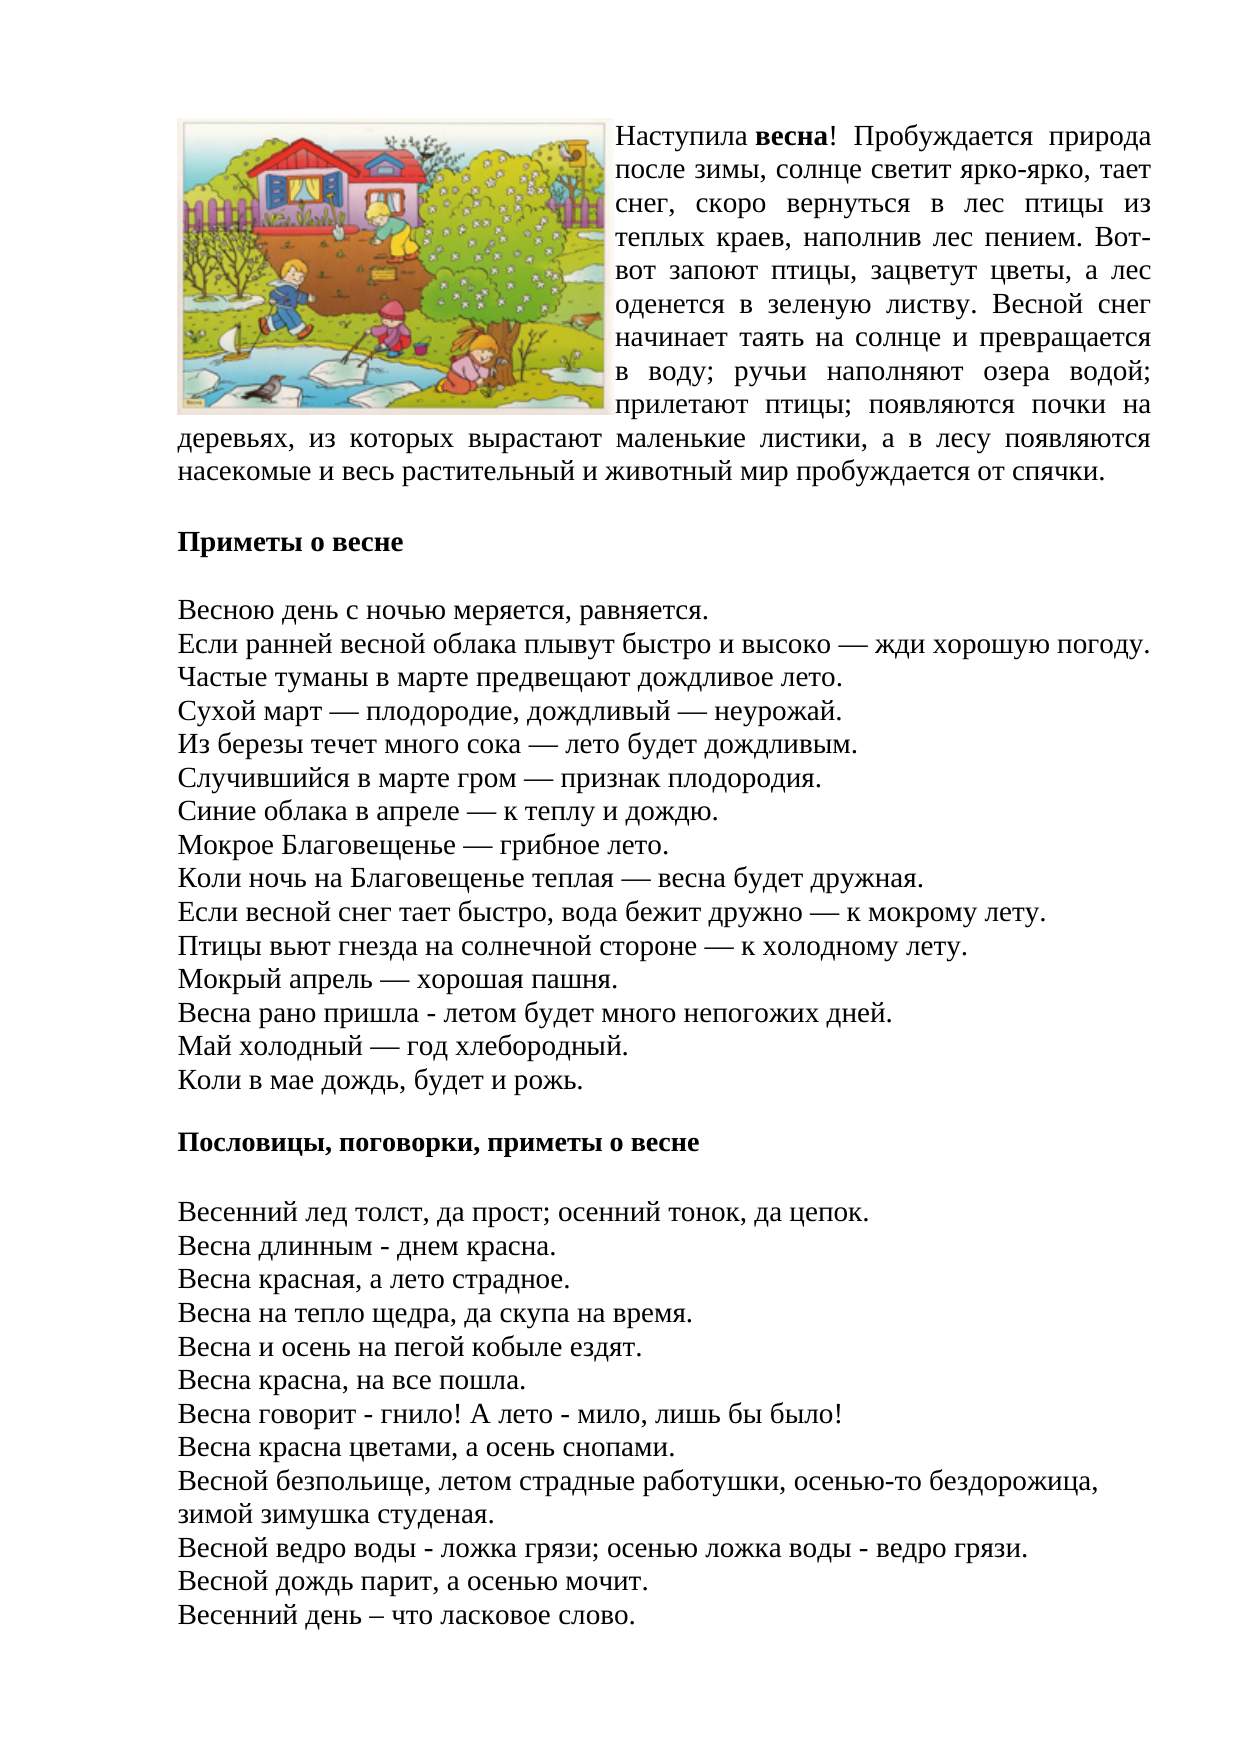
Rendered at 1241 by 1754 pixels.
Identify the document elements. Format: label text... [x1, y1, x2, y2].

text Приметы о весне [177, 524, 1152, 558]
text Пословицы, поговорки, приметы о весне [177, 1124, 1152, 1157]
text Весною день с ночью меряется, равняется. Если ранней весной облака плывут быстро и высоко — жди хорошую погоду. Частые туманы в марте предвещают дождливое лето. Сухой март — плодородие, дождливый — неурожай. Из березы течет много сока — лето будет дождливым. Случившийся в марте гром — признак плодородия. Синие облака в апреле — к теплу и дождю. Мокрое Благовещенье — грибное лето. Коли ночь на Благовещенье теплая — весна будет дружная. Если весной снег тает быстро, вода бежит дружно — к мокрому лету. Птицы вьют гнезда на солнечной стороне — к холодному лету. Мокрый апрель — хорошая пашня. Весна рано пришла - летом будет много непогожих дней. Май холодный — год хлебородный. Коли в мае дождь, будет и рожь. [177, 592, 1152, 1095]
picture [177, 118, 615, 415]
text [177, 1194, 1152, 1631]
